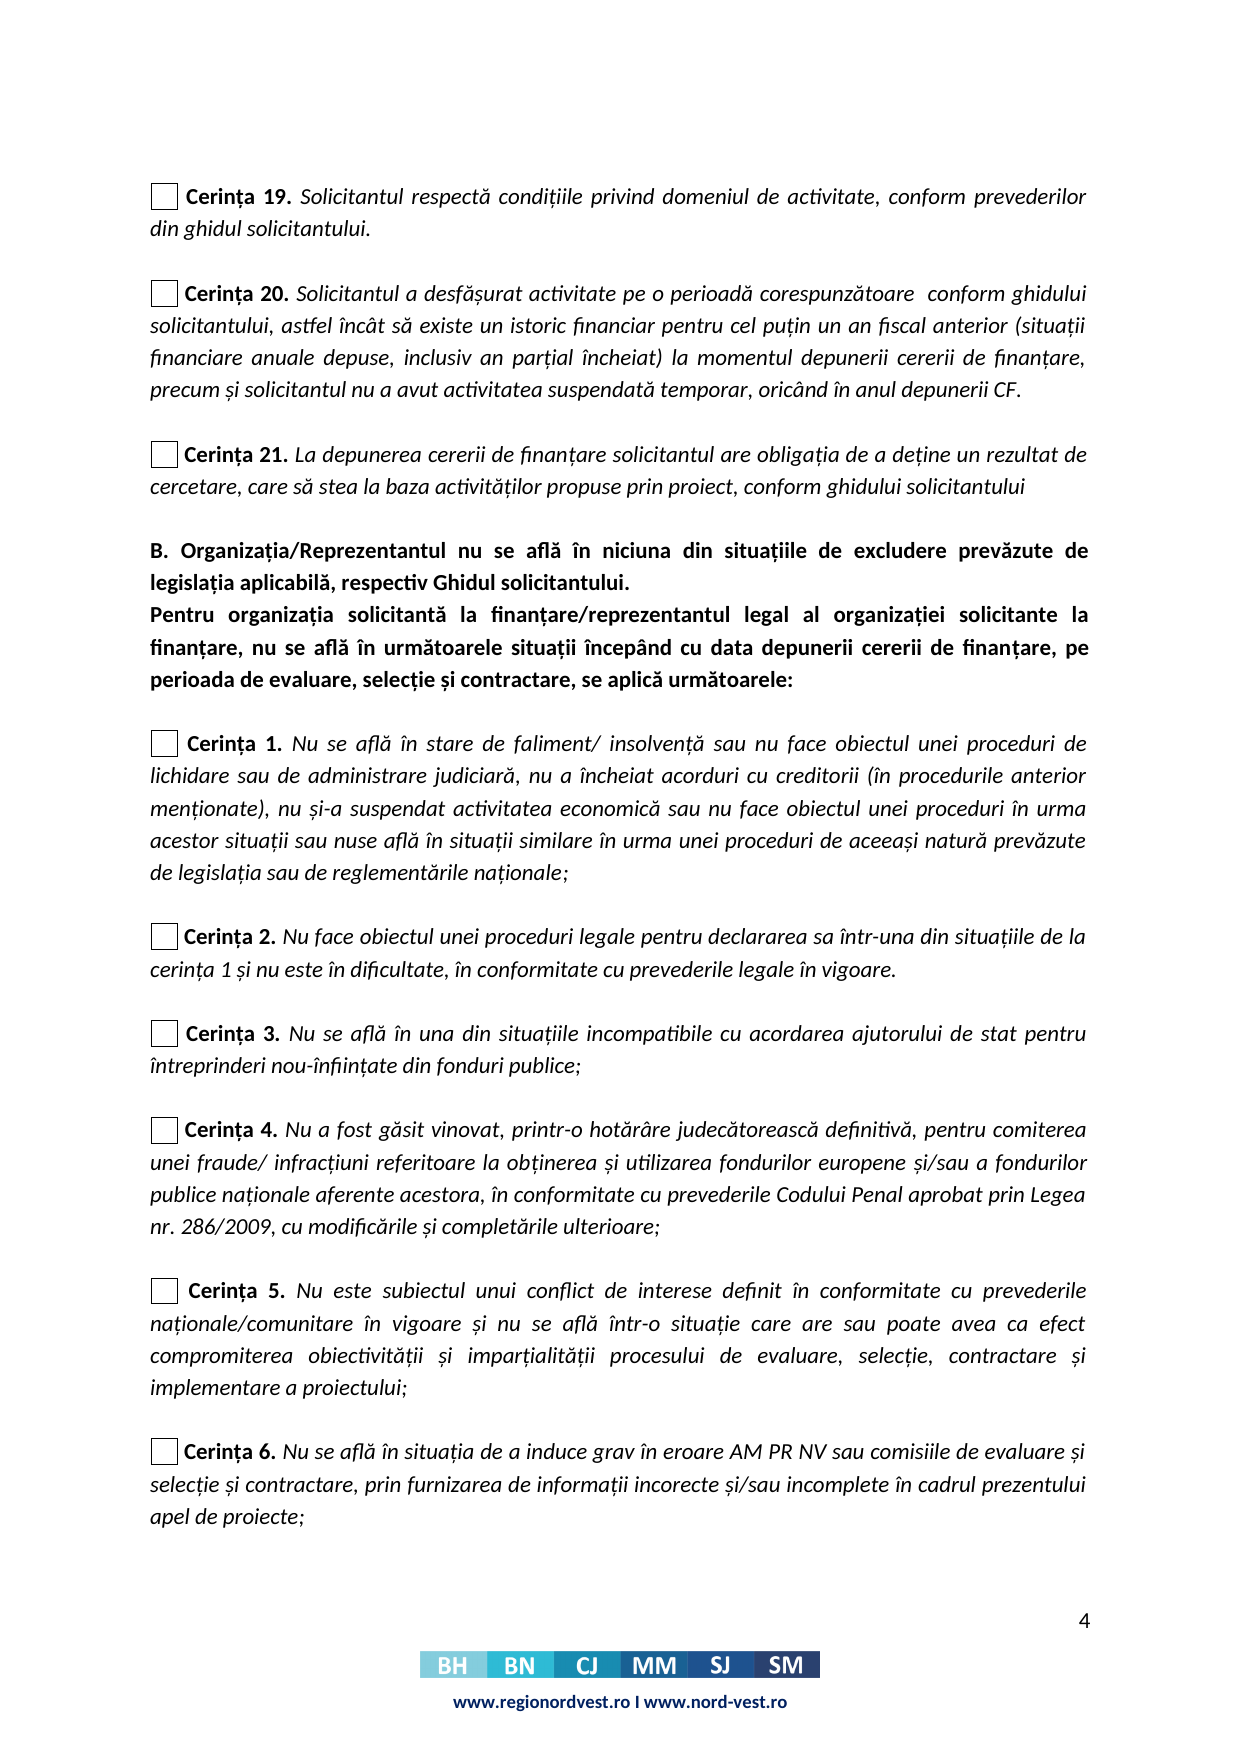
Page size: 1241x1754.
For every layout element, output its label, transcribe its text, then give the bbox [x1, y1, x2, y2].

text B. Organizația/Reprezentantul nu se află în niciuna din situațiile de excludere prevăzute de legislația aplicabilă, respectiv Ghidul solicitantului. [150, 536, 1090, 596]
picture [420, 1651, 820, 1678]
text Cerința 4. Nu a fost găsit vinovat, printr-o hotărâre judecătorească definitivă, pentru comiterea unei fraude/ infracțiuni referitoare la obţinerea şi utilizarea fondurilor europene şi/sau a fondurilor publice naţionale aferente acestora, în conformitate cu prevederile Codului Penal aprobat prin Legea nr. 286/2009, cu modificările și completările ulterioare; [150, 1116, 1090, 1240]
text Cerința 19. Solicitantul respectă condițiile privind domeniul de activitate, conform prevederilor din ghidul solicitantului. [150, 182, 1090, 242]
text Cerința 20. Solicitantul a desfășurat activitate pe o perioadă corespunzătoare conform ghidului solicitantului, astfel încât să existe un istoric financiar pentru cel puțin un an fiscal anterior (situații financiare anuale depuse, inclusiv an parțial încheiat) la momentul depunerii cererii de finanțare, precum și solicitantul nu a avut activitatea suspendată temporar, oricând în anul depunerii CF. [150, 279, 1090, 403]
text Cerința 21. La depunerea cererii de finanţare solicitantul are obligaţia de a deține un rezultat de cercetare, care să stea la baza activităților propuse prin proiect, conform ghidului solicitantului [150, 440, 1090, 500]
text Cerința 5. Nu este subiectul unui conflict de interese definit în conformitate cu prevederile naționale/comunitare în vigoare și nu se află într-o situație care are sau poate avea ca efect compromiterea obiectivității și imparțialității procesului de evaluare, selecție, contractare și implementare a proiectului; [150, 1277, 1090, 1401]
text Pentru organizația solicitantă la finanțare/reprezentantul legal al organizației solicitante la finanțare, nu se află în următoarele situații începând cu data depunerii cererii de finanţare, pe perioada de evaluare, selecţie şi contractare, se aplică următoarele: [150, 601, 1090, 693]
text Cerința 3. Nu se află în una din situațiile incompatibile cu acordarea ajutorului de stat pentru întreprinderi nou-înființate din fonduri publice; [150, 1019, 1090, 1079]
text Cerința 1. Nu se află în stare de faliment/ insolvență sau nu face obiectul unei proceduri de lichidare sau de administrare judiciară, nu a încheiat acorduri cu creditorii (în procedurile anterior menționate), nu și-a suspendat activitatea economică sau nu face obiectul unei proceduri în urma acestor situații sau nuse află în situații similare în urma unei proceduri de aceeași natură prevăzute de legislația sau de reglementările naționale; [150, 729, 1090, 886]
text Cerința 6. Nu se află în situația de a induce grav în eroare AM PR NV sau comisiile de evaluare și selecție și contractare, prin furnizarea de informații incorecte și/sau incomplete în cadrul prezentului apel de proiecte; [150, 1437, 1090, 1530]
text Cerința 2. Nu face obiectul unei proceduri legale pentru declararea sa într-una din situațiile de la cerința 1 și nu este în dificultate, în conformitate cu prevederile legale în vigoare. [150, 922, 1090, 983]
